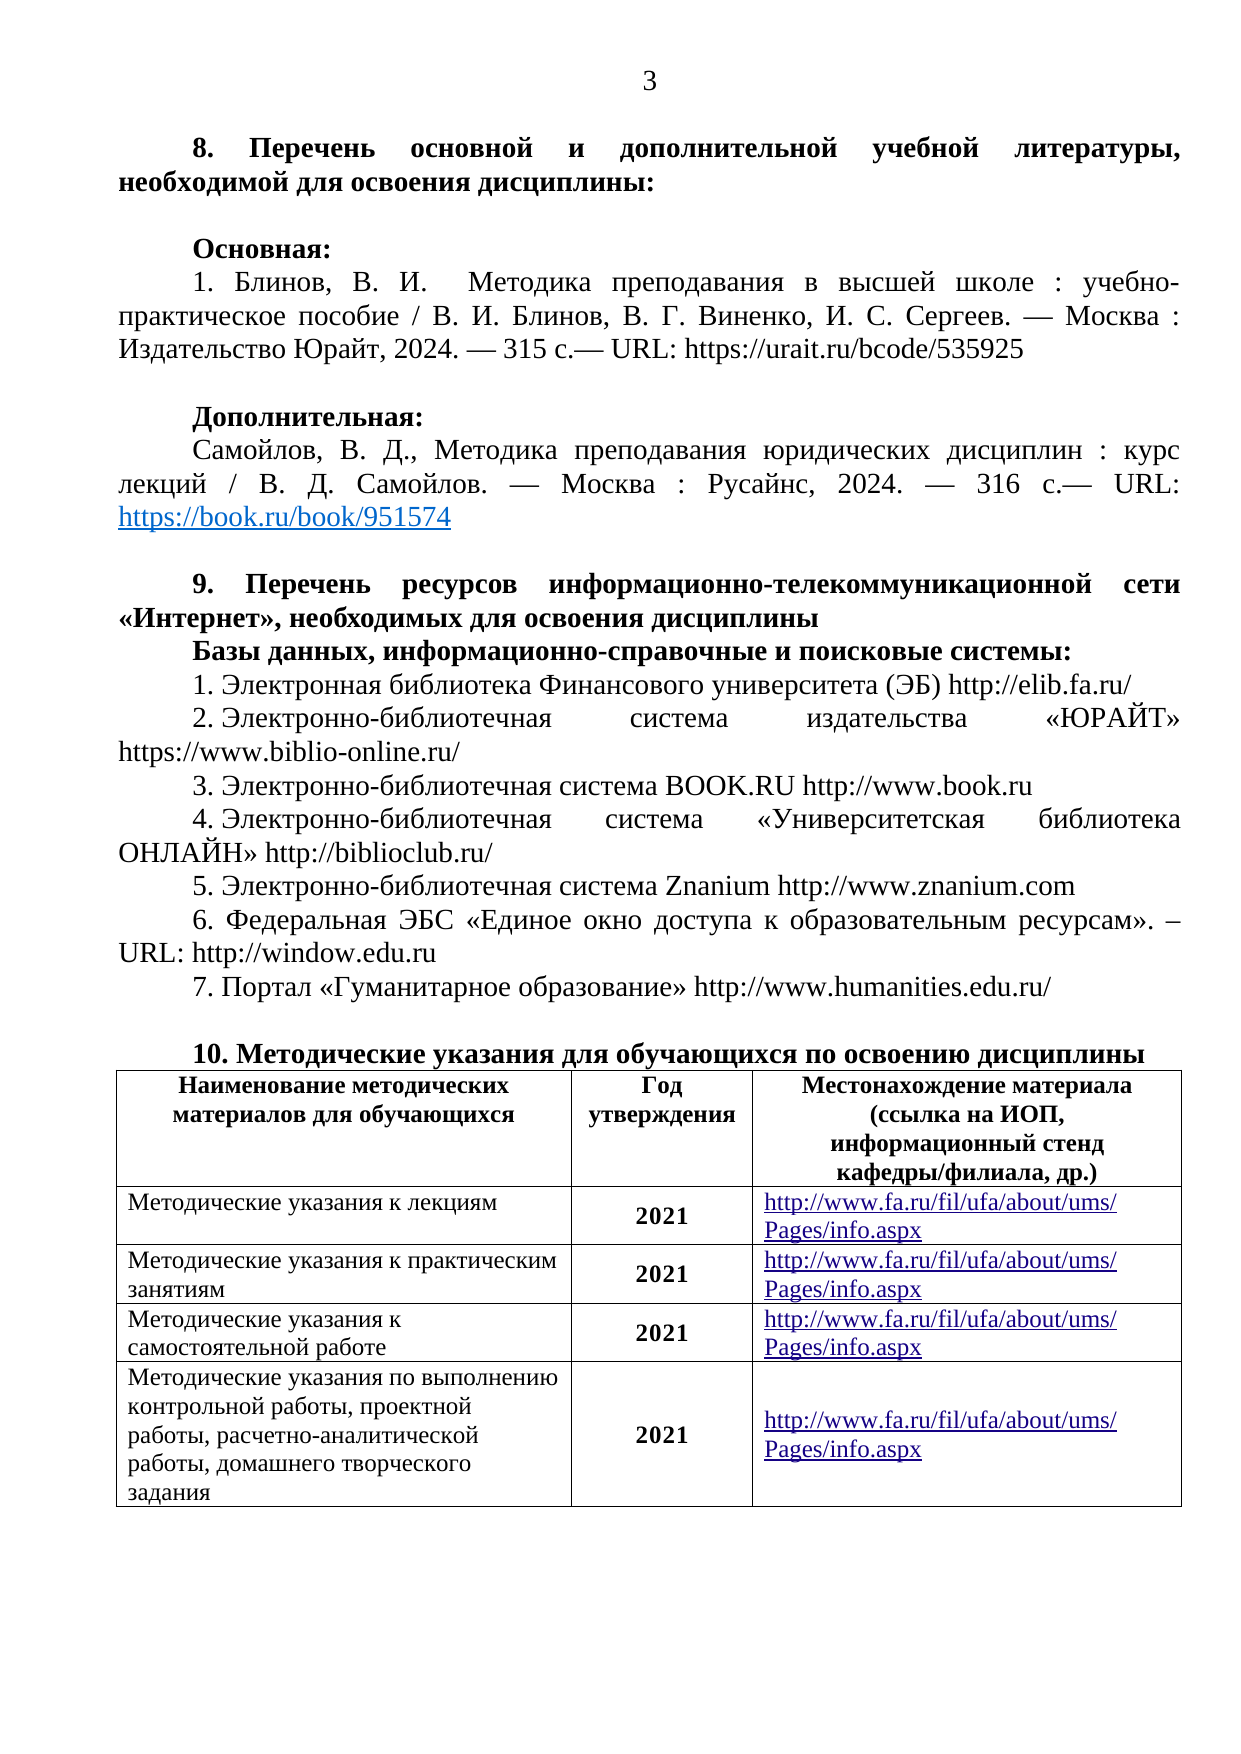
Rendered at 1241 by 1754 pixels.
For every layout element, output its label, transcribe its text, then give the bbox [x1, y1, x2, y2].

table_cell http://www.fa.ru/fil/ufa/about/ums/Pages/info.aspx [753, 1304, 1181, 1361]
text 10. Методические указания для обучающихся по освоению дисциплины [118, 1036, 1181, 1069]
table_cell Методические указания к практическим занятиям [117, 1245, 571, 1303]
table_cell http://www.fa.ru/fil/ufa/about/ums/Pages/info.aspx [922, 1245, 1181, 1303]
list Дополнительная: [118, 399, 1181, 432]
text Самойлов, В. Д., Методика преподавания юридических дисциплин : курс лекций / В. Д. Самойлов. — Москва : Русайнс, 2024. — 316 с.— URL: https://book.ru/book/951574 [118, 432, 1181, 533]
table_cell http://www.fa.ru/fil/ufa/about/ums/Pages/info.aspx [753, 1362, 1181, 1506]
text 8. Перечень основной и дополнительной учебной литературы, необходимой для освоения дисциплины: [118, 130, 1181, 197]
table_cell Методические указания по выполнению контрольной работы, проектной работы, расчетно-аналитической работы, домашнего творческого задания [117, 1362, 571, 1506]
table_cell 2021 [572, 1245, 752, 1303]
table_cell 2021 [572, 1304, 752, 1361]
text 7. Портал «Гуманитарное образование» http://www.humanities.edu.ru/ [118, 969, 1181, 1002]
text 9. Перечень ресурсов информационно-телекоммуникационной сети «Интернет», необходимых для освоения дисциплины [118, 566, 1181, 633]
table_header Год утверждения [572, 1071, 752, 1186]
text 5. Электронно-библиотечная система Znanium http://www.znanium.com [118, 868, 1181, 902]
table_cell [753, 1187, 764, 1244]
table_cell Методические указания к самостоятельной работе [117, 1304, 571, 1361]
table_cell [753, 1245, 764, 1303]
table_header Местонахождение материала (ссылка на ИОП, информационный стенд кафедры/филиала, др.) [753, 1071, 1181, 1186]
text 1. Электронная библиотека Финансового университета (ЭБ) http://elib.fa.ru/ [118, 667, 1181, 701]
text 2. Электронно-библиотечная система издательства «ЮРАЙТ» https://www.biblio-online.ru/ [118, 701, 1181, 768]
text 4. Электронно-библиотечная система «Университетская библиотека ОНЛАЙН» http://biblioclub.ru/ [118, 801, 1181, 868]
table_cell 2021 [572, 1362, 752, 1506]
text Основная: [118, 231, 1181, 264]
table_cell http://www.fa.ru/fil/ufa/about/ums/Pages/info.aspx [922, 1187, 1181, 1244]
table_cell Методические указания к лекциям [117, 1187, 571, 1244]
text Базы данных, информационно-справочные и поисковые системы: [118, 633, 1181, 667]
list 1. Блинов, В. И. Методика преподавания в высшей школе : учебно-практическое пособие / В. И. Блинов, В. Г. Виненко, И. С. Сергеев. — Москва : Издательство Юрайт, 2024. — 315 с.— URL: https://urait.ru/bcode/535925 [118, 264, 1181, 365]
table_cell 2021 [572, 1187, 752, 1244]
text 3. Электронно-библиотечная система BOOK.RU http://www.book.ru [118, 768, 1181, 801]
table_header Наименование методических материалов для обучающихся [117, 1071, 571, 1186]
text 6. Федеральная ЭБС «Единое окно доступа к образовательным ресурсам». – URL: http://window.edu.ru [118, 902, 1181, 969]
